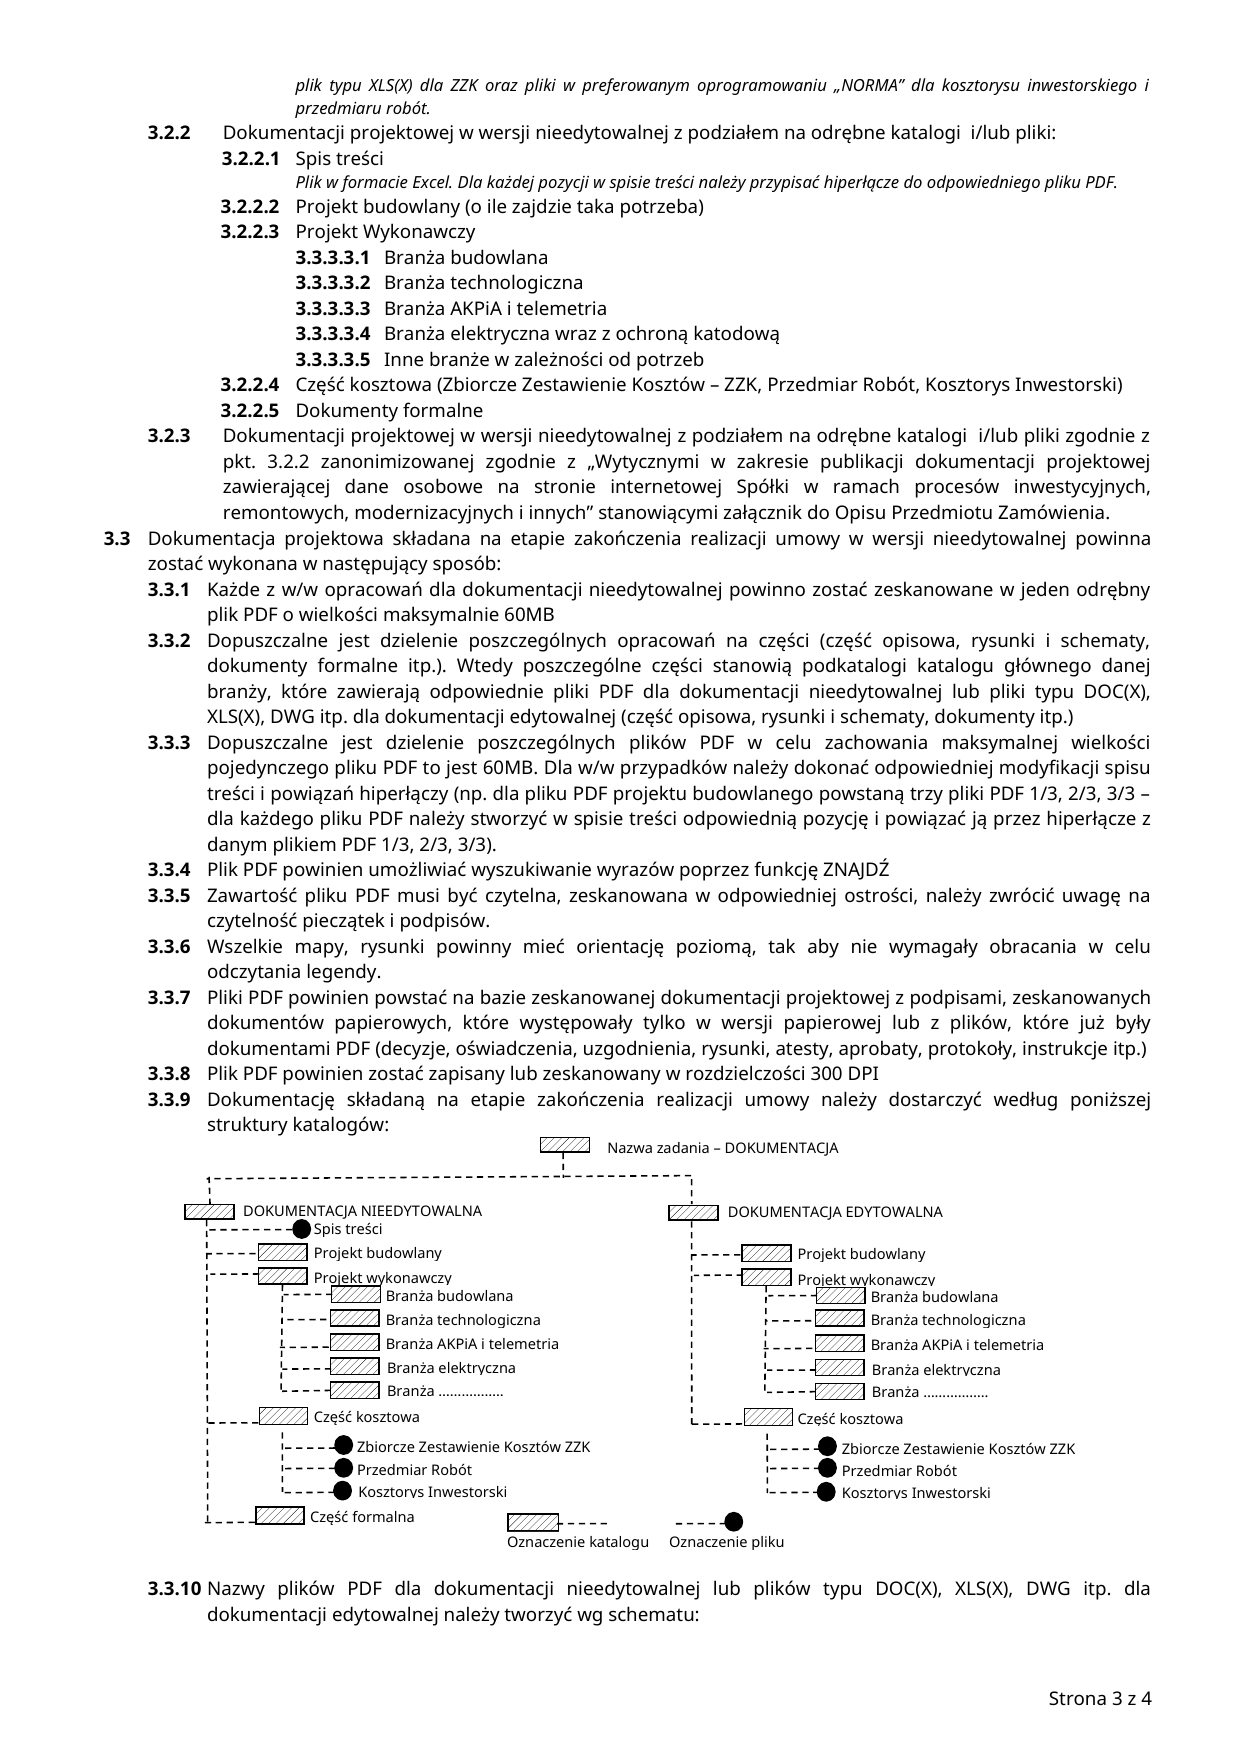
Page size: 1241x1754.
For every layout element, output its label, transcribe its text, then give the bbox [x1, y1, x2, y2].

list Część kosztowa (Zbiorcze Zestawienie Kosztów – ZZK, Przedmiar Robót, Kosztorys Inwestorski) [220, 372, 1152, 397]
list Projekt budowlany (o ile zajdzie taka potrzeba) [220, 193, 1152, 218]
list Dokumentacji projektowej w wersji nieedytowalnej z podziałem na odrębne katalogi i/lub pliki: [148, 119, 1152, 145]
list Dokumentację składaną na etapie zakończenia realizacji umowy należy dostarczyć według poniższej struktury katalogów: [148, 1086, 1152, 1137]
text plik typu XLS(X) dla ZZK oraz pliki w preferowanym oprogramowaniu „NORMA” dla kosztorysu inwestorskiego i przedmiaru robót. [295, 74, 1152, 119]
list Branża elektryczna wraz z ochroną katodową [295, 321, 1152, 346]
list Nazwy plików PDF dla dokumentacji nieedytowalnej lub plików typu DOC(X), XLS(X), DWG itp. dla dokumentacji edytowalnej należy tworzyć wg schematu: [148, 1576, 1152, 1627]
list Dokumentacja projektowa składana na etapie zakończenia realizacji umowy w wersji nieedytowalnej powinna zostać wykonana w następujący sposób: [103, 525, 1152, 576]
list Dokumentacji projektowej w wersji nieedytowalnej z podziałem na odrębne katalogi i/lub pliki zgodnie z pkt. 3.2.2 zanonimizowanej zgodnie z „Wytycznymi w zakresie publikacji dokumentacji projektowej zawierającej dane osobowe na stronie internetowej Spółki w ramach procesów inwestycyjnych, remontowych, modernizacyjnych i innych” stanowiącymi załącznik do Opisu Przedmiotu Zamówienia. [148, 423, 1152, 525]
list Plik w formacie Excel. Dla każdej pozycji w spisie treści należy przypisać hiperłącze do odpowiedniego pliku PDF. [295, 170, 1152, 193]
list Branża budowlana [295, 244, 1152, 269]
list Plik PDF powinien zostać zapisany lub zeskanowany w rozdzielczości 300 DPI [148, 1061, 1152, 1086]
list Projekt Wykonawczy [220, 218, 1152, 244]
list Dopuszczalne jest dzielenie poszczególnych opracowań na części (część opisowa, rysunki i schematy, dokumenty formalne itp.). Wtedy poszczególne części stanowią podkatalogi katalogu głównego danej branży, które zawierają odpowiednie pliki PDF dla dokumentacji nieedytowalnej lub pliki typu DOC(X), XLS(X), DWG itp. dla dokumentacji edytowalnej (część opisowa, rysunki i schematy, dokumenty itp.) [148, 627, 1152, 729]
list Każde z w/w opracowań dla dokumentacji nieedytowalnej powinno zostać zeskanowane w jeden odrębny plik PDF o wielkości maksymalnie 60MB [148, 576, 1152, 627]
list Dokumenty formalne [220, 397, 1152, 423]
list Spis treści [222, 145, 1152, 170]
list Plik PDF powinien umożliwiać wyszukiwanie wyrazów poprzez funkcję ZNAJDŹ [148, 857, 1152, 882]
list Wszelkie mapy, rysunki powinny mieć orientację poziomą, tak aby nie wymagały obracania w celu odczytania legendy. [148, 933, 1152, 984]
list Dopuszczalne jest dzielenie poszczególnych plików PDF w celu zachowania maksymalnej wielkości pojedynczego pliku PDF to jest 60MB. Dla w/w przypadków należy dokonać odpowiedniej modyfikacji spisu treści i powiązań hiperłączy (np. dla pliku PDF projektu budowlanego powstaną trzy pliki PDF 1/3, 2/3, 3/3 – dla każdego pliku PDF należy stworzyć w spisie treści odpowiednią pozycję i powiązać ją przez hiperłącze z danym plikiem PDF 1/3, 2/3, 3/3). [148, 729, 1152, 857]
list Branża technologiczna [295, 269, 1152, 295]
list Zawartość pliku PDF musi być czytelna, zeskanowana w odpowiedniej ostrości, należy zwrócić uwagę na czytelność pieczątek i podpisów. [148, 882, 1152, 933]
list Inne branże w zależności od potrzeb [295, 346, 1152, 372]
list Branża AKPiA i telemetria [295, 295, 1152, 321]
list Pliki PDF powinien powstać na bazie zeskanowanej dokumentacji projektowej z podpisami, zeskanowanych dokumentów papierowych, które występowały tylko w wersji papierowej lub z plików, które już były dokumentami PDF (decyzje, oświadczenia, uzgodnienia, rysunki, atesty, aprobaty, protokoły, instrukcje itp.) [148, 984, 1152, 1061]
